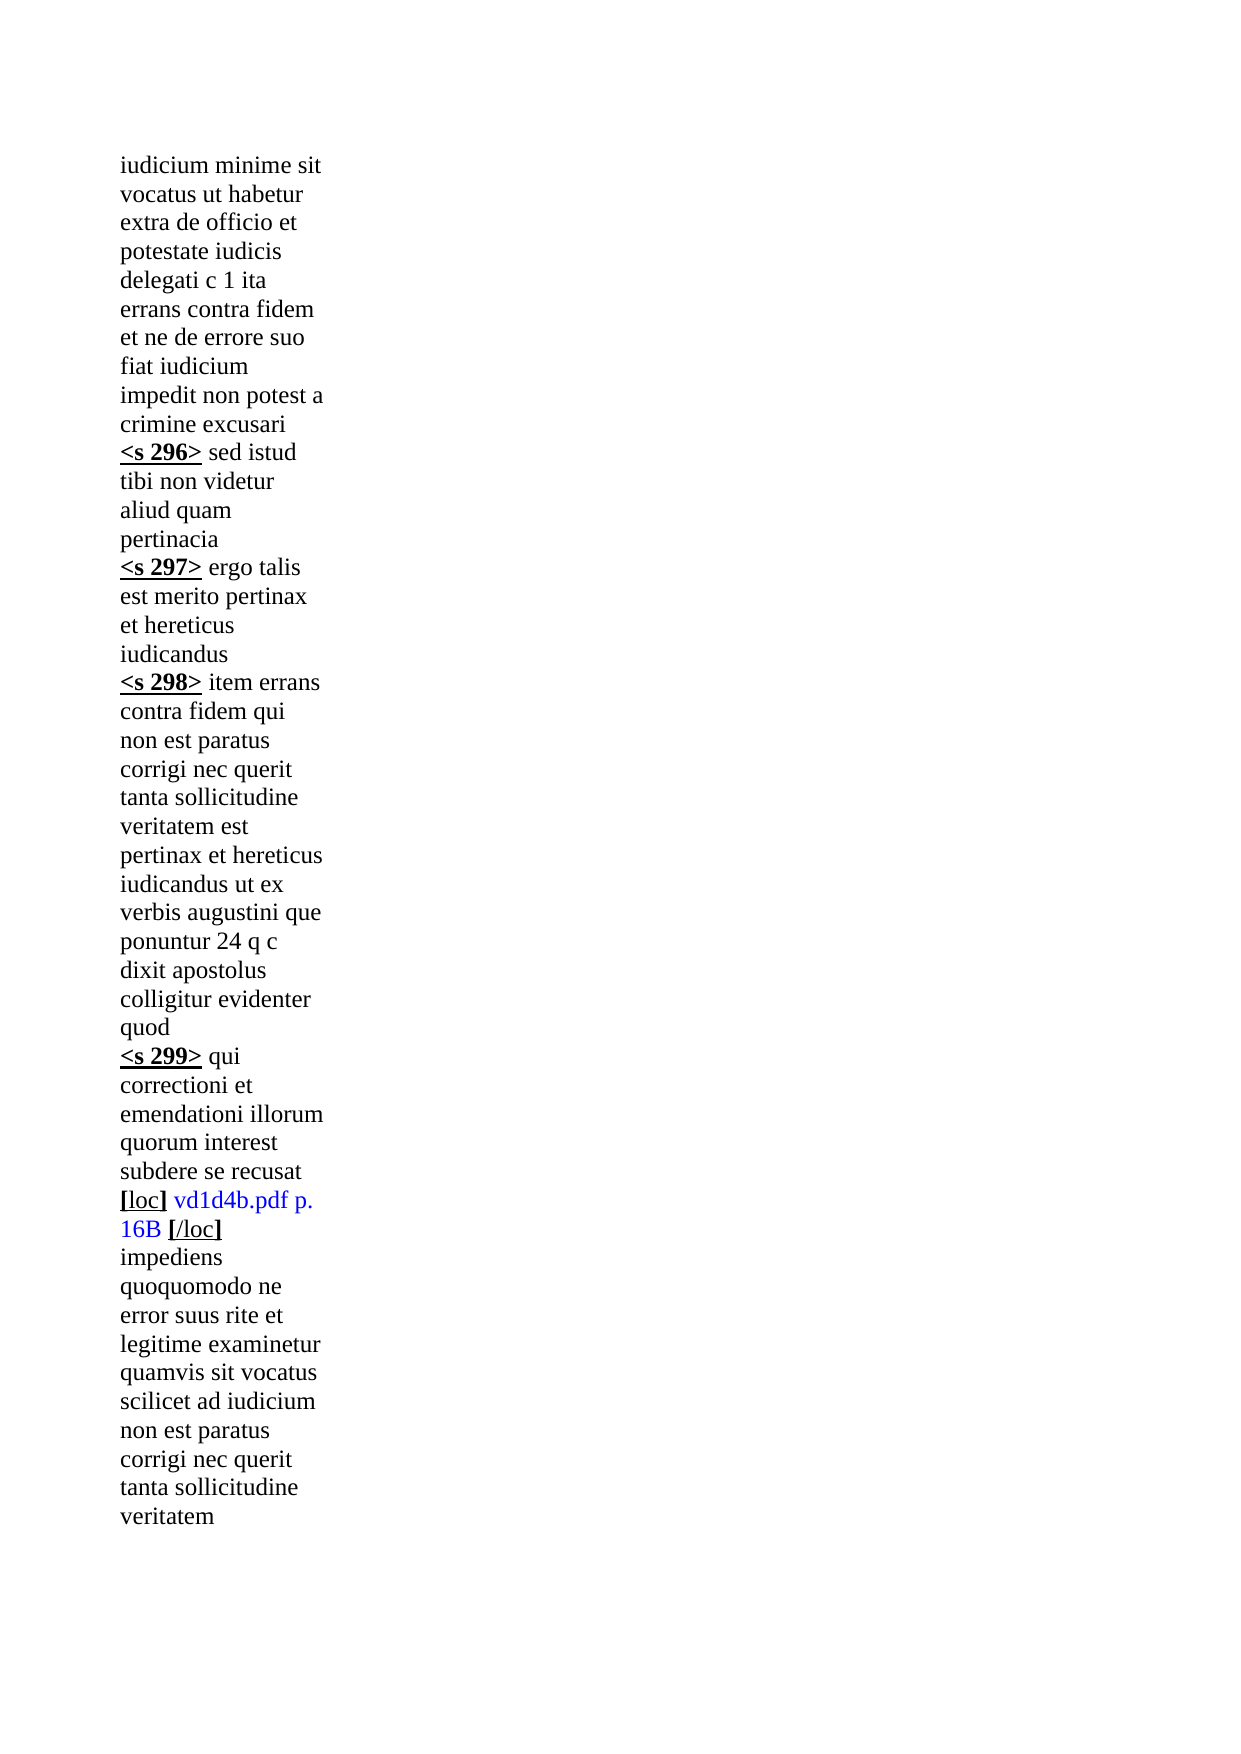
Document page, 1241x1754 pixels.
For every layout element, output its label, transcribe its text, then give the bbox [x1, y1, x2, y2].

text <s 299> qui correctioni et emendationi illorum quorum interest subdere se recusat [loc] vd1d4b.pdf p. 16B [/loc] impediens quoquomodo ne error suus rite et legitime examinetur quamvis sit vocatus scilicet ad iudicium non est paratus corrigi nec querit tanta sollicitudine veritatem [120, 1041, 326, 1530]
text <s 298> item errans contra fidem qui non est paratus corrigi nec querit tanta sollicitudine veritatem est pertinax et hereticus iudicandus ut ex verbis augustini que ponuntur 24 q c dixit apostolus colligitur evidenter quod [120, 667, 326, 1041]
text <s 296> sed istud tibi non videtur aliud quam pertinacia [120, 437, 326, 552]
text <s 297> ergo talis est merito pertinax et hereticus iudicandus [120, 552, 326, 667]
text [120, 150, 326, 437]
